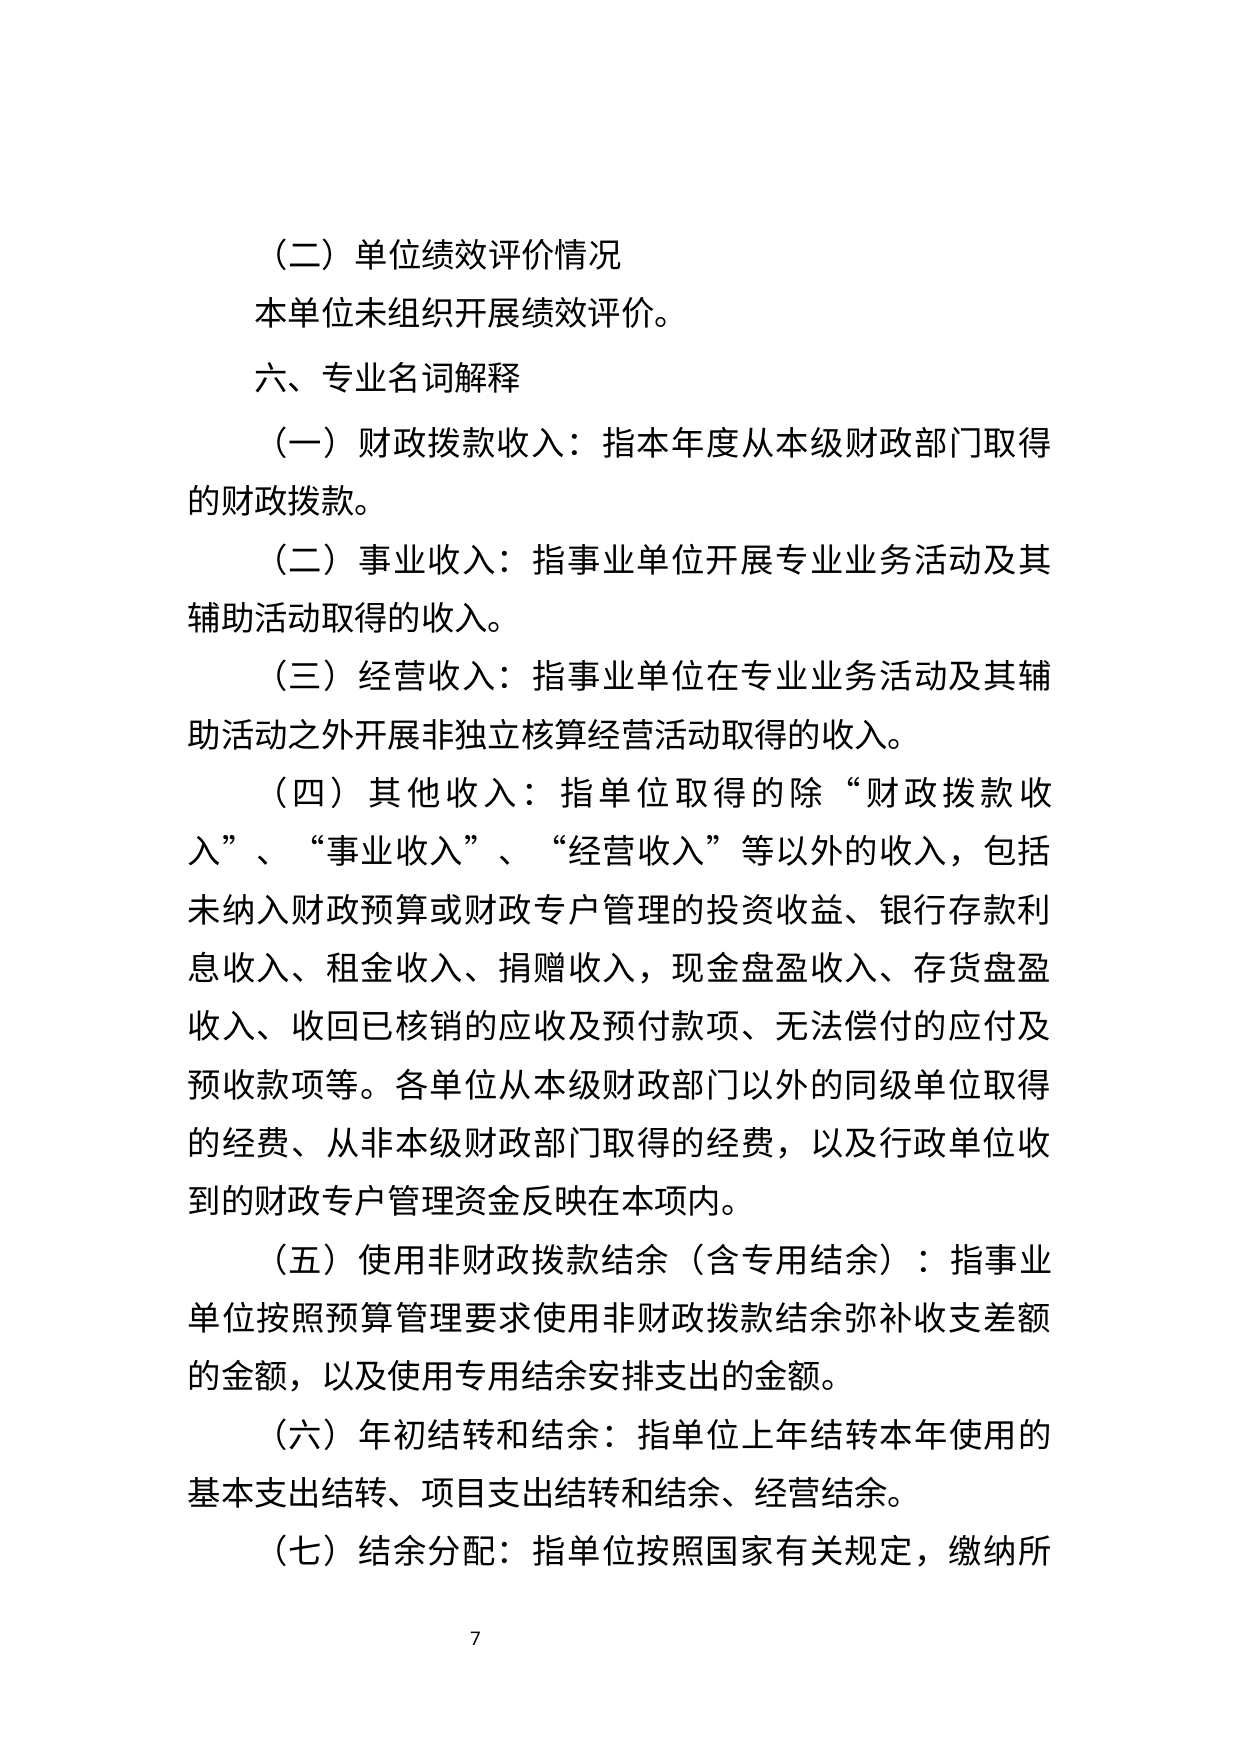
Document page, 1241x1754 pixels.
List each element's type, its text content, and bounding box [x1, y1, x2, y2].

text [187, 1517, 1053, 1575]
text （三）经营收入：指事业单位在专业业务活动及其辅助活动之外开展非独立核算经营活动取得的收入。 [187, 642, 1053, 759]
text （六）年初结转和结余：指单位上年结转本年使用的基本支出结转、项目支出结转和结余、经营结余。 [187, 1400, 1053, 1517]
text 本单位未组织开展绩效评价。 [187, 279, 1053, 344]
text （五）使用非财政拨款结余（含专用结余）：指事业单位按照预算管理要求使用非财政拨款结余弥补收支差额的金额，以及使用专用结余安排支出的金额。 [187, 1225, 1053, 1400]
text 六、专业名词解释 [187, 344, 1053, 409]
text （四）其他收入：指单位取得的除“财政拨款收入”、“事业收入”、“经营收入”等以外的收入，包括未纳入财政预算或财政专户管理的投资收益、银行存款利息收入、租金收入、捐赠收入，现金盘盈收入、存货盘盈收入、收回已核销的应收及预付款项、无法偿付的应付及预收款项等。各单位从本级财政部门以外的同级单位取得的经费、从非本级财政部门取得的经费，以及行政单位收到的财政专户管理资金反映在本项内。 [187, 759, 1053, 1225]
text （一）财政拨款收入：指本年度从本级财政部门取得的财政拨款。 [187, 409, 1053, 525]
text （二）事业收入：指事业单位开展专业业务活动及其辅助活动取得的收入。 [187, 525, 1053, 642]
text （二）单位绩效评价情况 [187, 220, 1053, 279]
